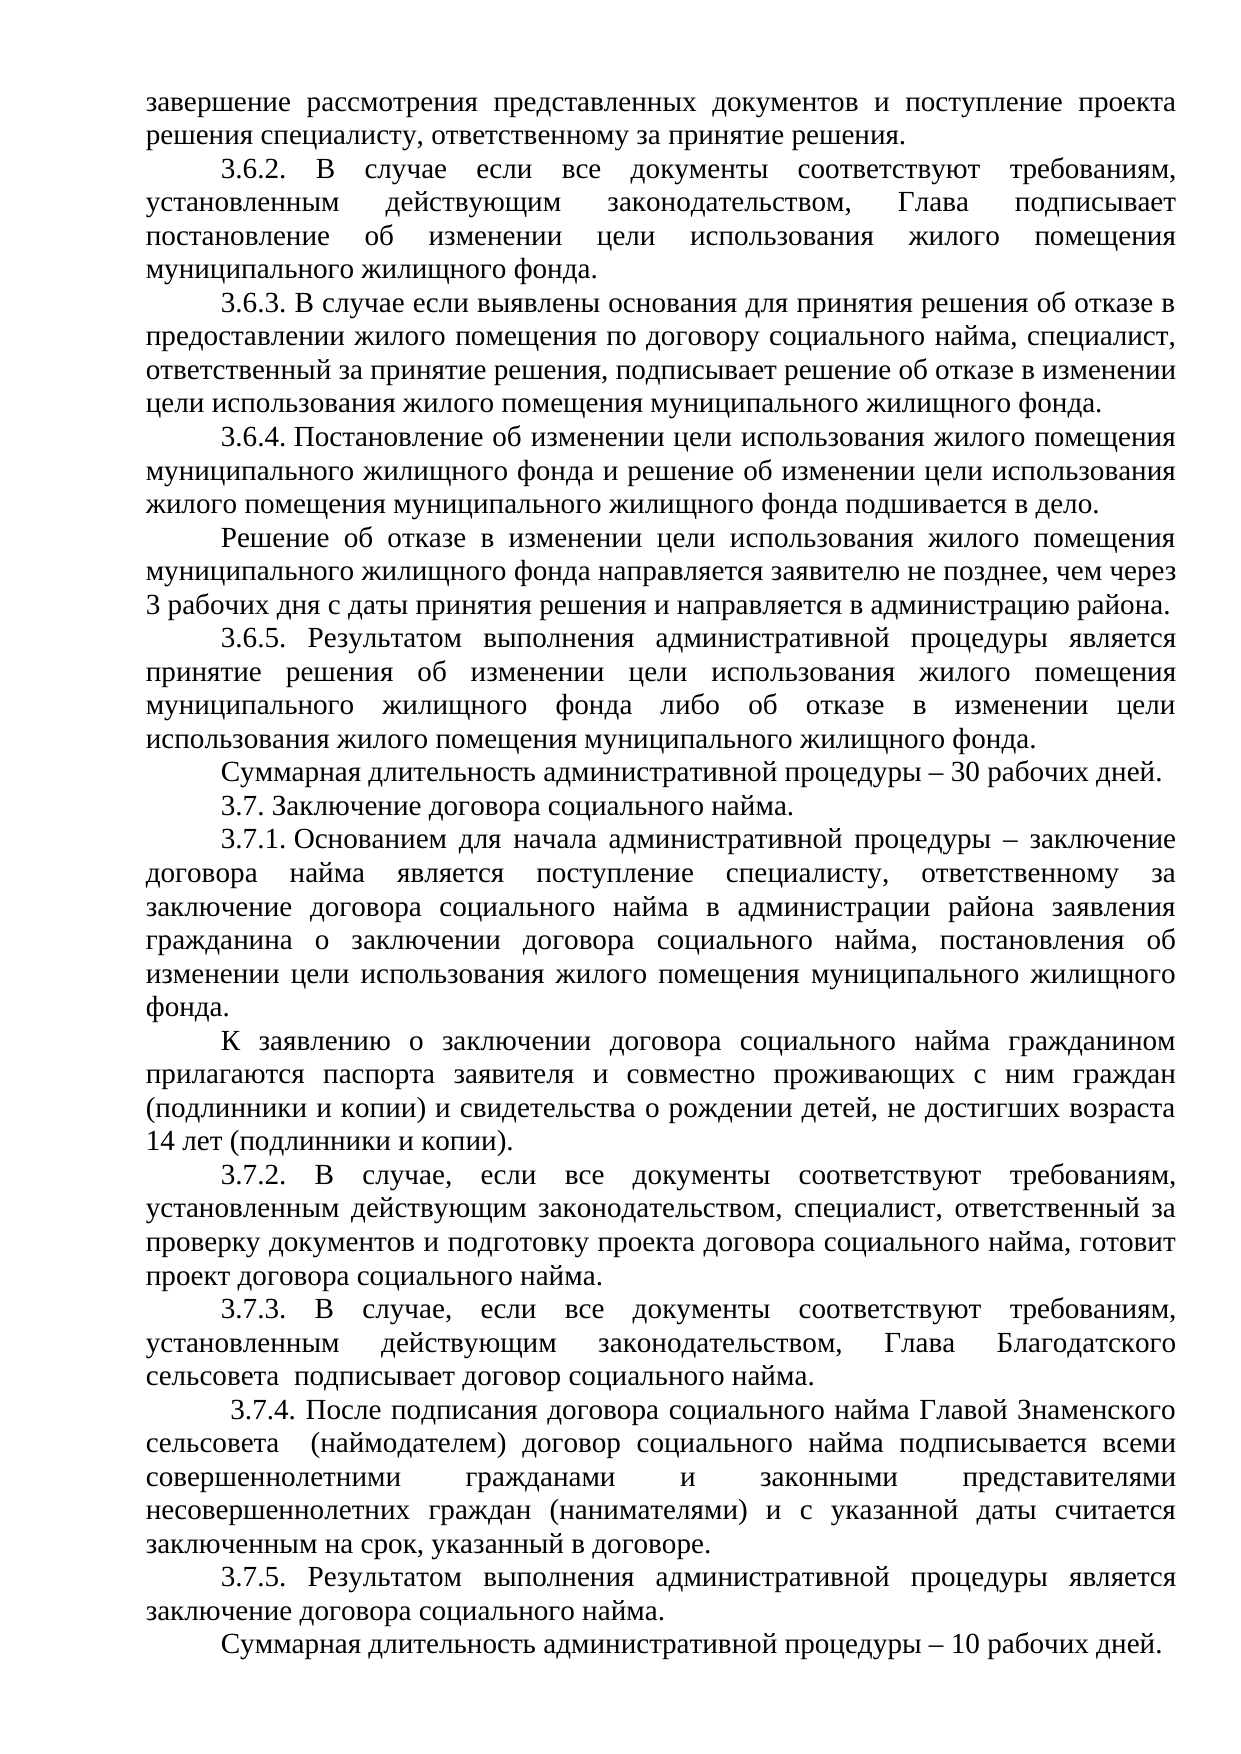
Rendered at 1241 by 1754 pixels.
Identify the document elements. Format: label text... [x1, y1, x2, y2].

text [146, 84, 1177, 151]
text 3.7.2. В случае, если все документы соответствуют требованиям, установленным действующим законодательством, специалист, ответственный за проверку документов и подготовку проекта договора социального найма, готовит проект договора социального найма. [146, 1157, 1177, 1291]
text К заявлению о заключении договора социального найма гражданином прилагаются паспорта заявителя и совместно проживающих с ним граждан (подлинники и копии) и свидетельства о рождении детей, не достигших возраста 14 лет (подлинники и копии). [146, 1023, 1177, 1157]
text 3.6.3. В случае если выявлены основания для принятия решения об отказе в предоставлении жилого помещения по договору социального найма, специалист, ответственный за принятие решения, подписывает решение об отказе в изменении цели использования жилого помещения муниципального жилищного фонда. [146, 285, 1177, 419]
text 3.7.3. В случае, если все документы соответствуют требованиям, установленным действующим законодательством, Глава Благодатского сельсовета подписывает договор социального найма. [146, 1291, 1177, 1392]
text 3.7.5. Результатом выполнения административной процедуры является заключение договора социального найма. [146, 1559, 1177, 1627]
text 3.6.2. В случае если все документы соответствуют требованиям, установленным действующим законодательством, Глава подписывает постановление об изменении цели использования жилого помещения муниципального жилищного фонда. [146, 151, 1177, 285]
text 3.6.5. Результатом выполнения административной процедуры является принятие решения об изменении цели использования жилого помещения муниципального жилищного фонда либо об отказе в изменении цели использования жилого помещения муниципального жилищного фонда. [146, 620, 1177, 754]
text Решение об отказе в изменении цели использования жилого помещения муниципального жилищного фонда направляется заявителю не позднее, чем через 3 рабочих дня с даты принятия решения и направляется в администрацию района. [146, 520, 1177, 620]
text 3.6.4. Постановление об изменении цели использования жилого помещения муниципального жилищного фонда и решение об изменении цели использования жилого помещения муниципального жилищного фонда подшивается в дело. [146, 419, 1177, 520]
text 3.7.4. После подписания договора социального найма Главой Знаменского сельсовета (наймодателем) договор социального найма подписывается всеми совершеннолетними гражданами и законными представителями несовершеннолетних граждан (нанимателями) и с указанной даты считается заключенным на срок, указанный в договоре. [146, 1392, 1177, 1559]
text 3.7.1. Основанием для начала административной процедуры – заключение договора найма является поступление специалисту, ответственному за заключение договора социального найма в администрации района заявления гражданина о заключении договора социального найма, постановления об изменении цели использования жилого помещения муниципального жилищного фонда. [146, 822, 1177, 1023]
text 3.7. Заключение договора социального найма. [146, 788, 1177, 822]
text Суммарная длительность административной процедуры – 10 рабочих дней. [146, 1627, 1177, 1660]
text Суммарная длительность административной процедуры – 30 рабочих дней. [146, 754, 1177, 788]
